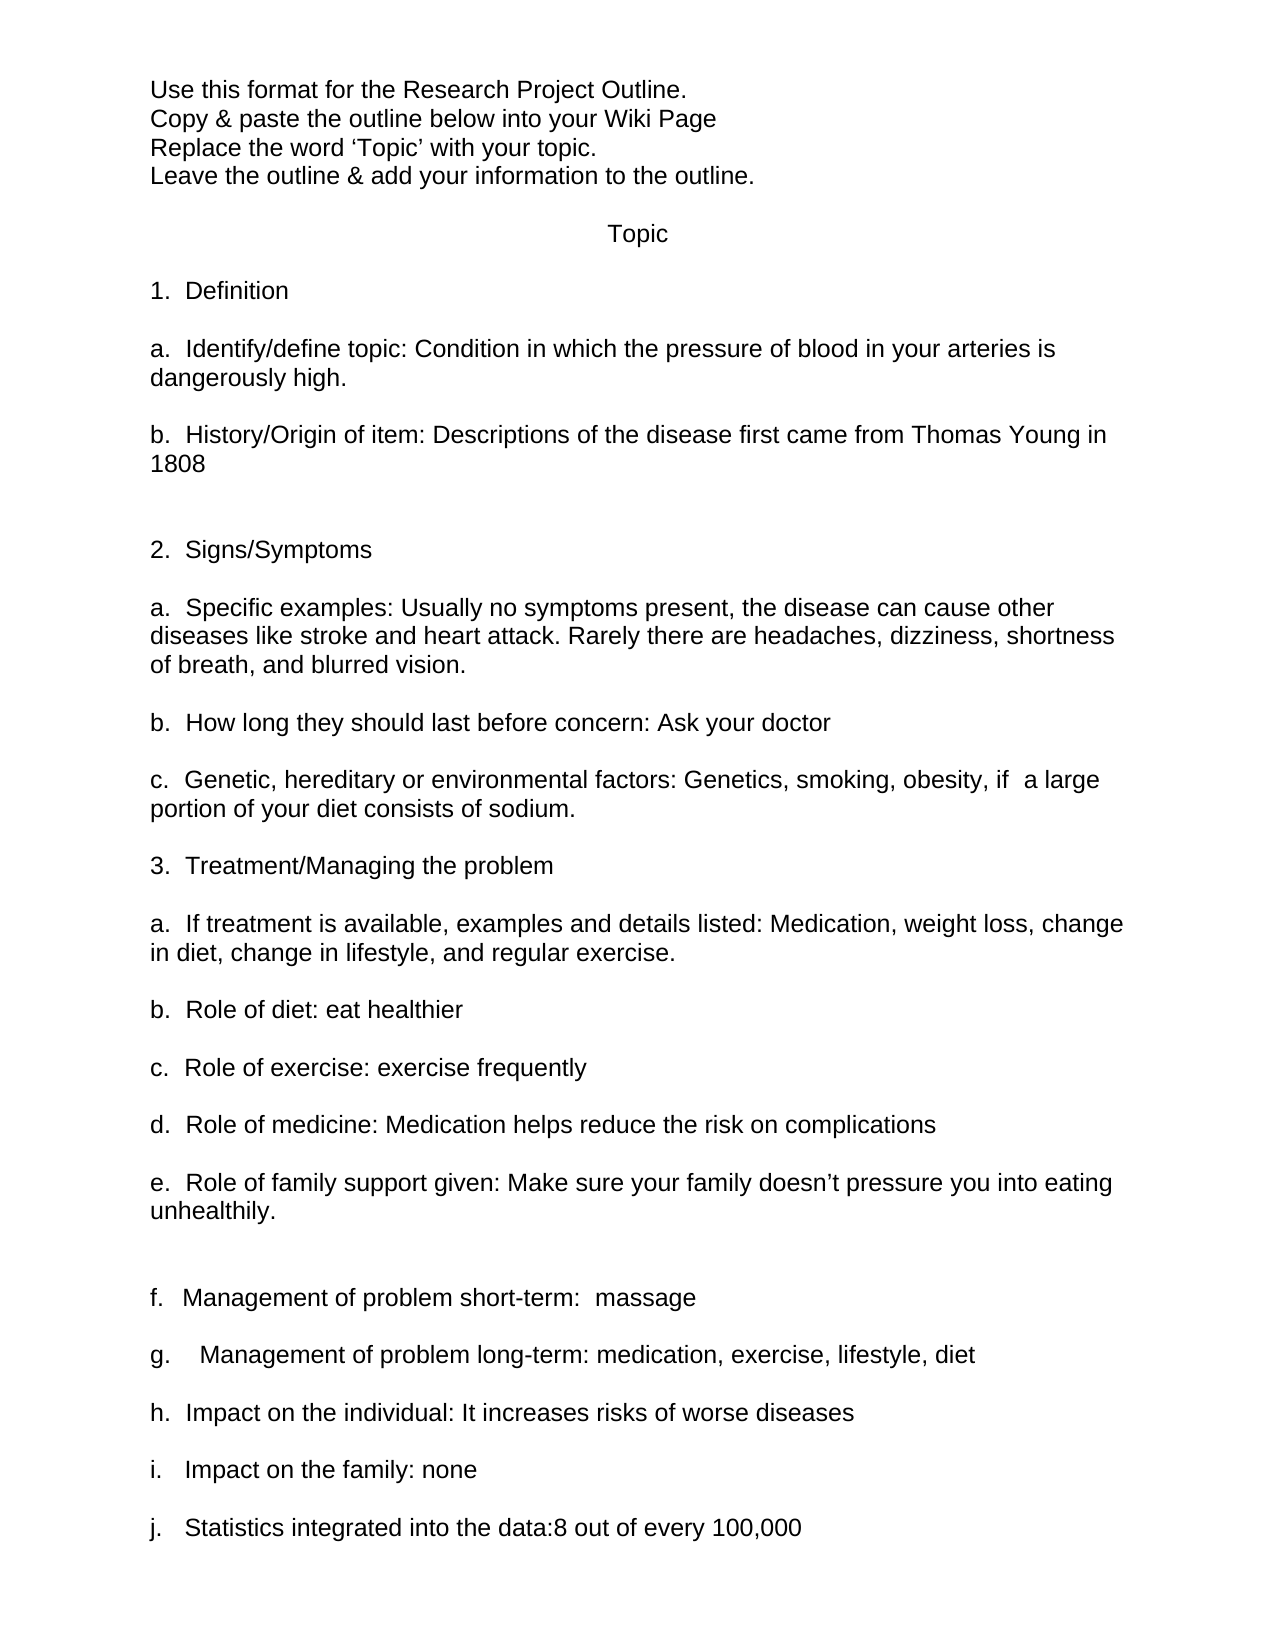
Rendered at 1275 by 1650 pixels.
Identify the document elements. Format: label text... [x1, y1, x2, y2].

text 3. Treatment/Managing the problem [150, 851, 1125, 880]
text e. Role of family support given: Make sure your family doesn’t pressure you into eating unhealthily. [150, 1167, 1125, 1225]
text b. Role of diet: eat healthier [150, 995, 1125, 1024]
text d. Role of medicine: Medication helps reduce the risk on complications [150, 1110, 1125, 1139]
text a. If treatment is available, examples and details listed: Medication, weight loss, change in diet, change in lifestyle, and regular exercise. [150, 909, 1125, 966]
text i. Impact on the family: none [150, 1455, 1125, 1484]
text a. Specific examples: Usually no symptoms present, the disease can cause other diseases like stroke and heart attack. Rarely there are headaches, dizziness, shortness of breath, and blurred vision. [150, 592, 1125, 679]
text Leave the outline & add your information to the outline. [150, 161, 1125, 190]
text Replace the word ‘Topic’ with your topic. [150, 132, 1125, 161]
text Topic [150, 219, 1125, 247]
text g. Management of problem long-term: medication, exercise, lifestyle, diet [150, 1340, 1125, 1369]
text f. Management of problem short-term: massage [150, 1282, 1125, 1311]
text 1. Definition [150, 276, 1125, 305]
text Use this format for the Research Project Outline. [150, 75, 1125, 104]
text j. Statistics integrated into the data:8 out of every 100,000 [150, 1512, 1125, 1541]
text c. Genetic, hereditary or environmental factors: Genetics, smoking, obesity, if a large portion of your diet consists of sodium. [150, 765, 1125, 822]
text b. How long they should last before concern: Ask your doctor [150, 707, 1125, 736]
text 2. Signs/Symptoms [150, 535, 1125, 564]
text a. Identify/define topic: Condition in which the pressure of blood in your arteries is dangerously high. [150, 334, 1125, 391]
text h. Impact on the individual: It increases risks of worse diseases [150, 1397, 1125, 1426]
text b. History/Origin of item: Descriptions of the disease first came from Thomas Young in 1808 [150, 420, 1125, 477]
text c. Role of exercise: exercise frequently [150, 1052, 1125, 1081]
text Copy & paste the outline below into your Wiki Page [150, 104, 1125, 132]
